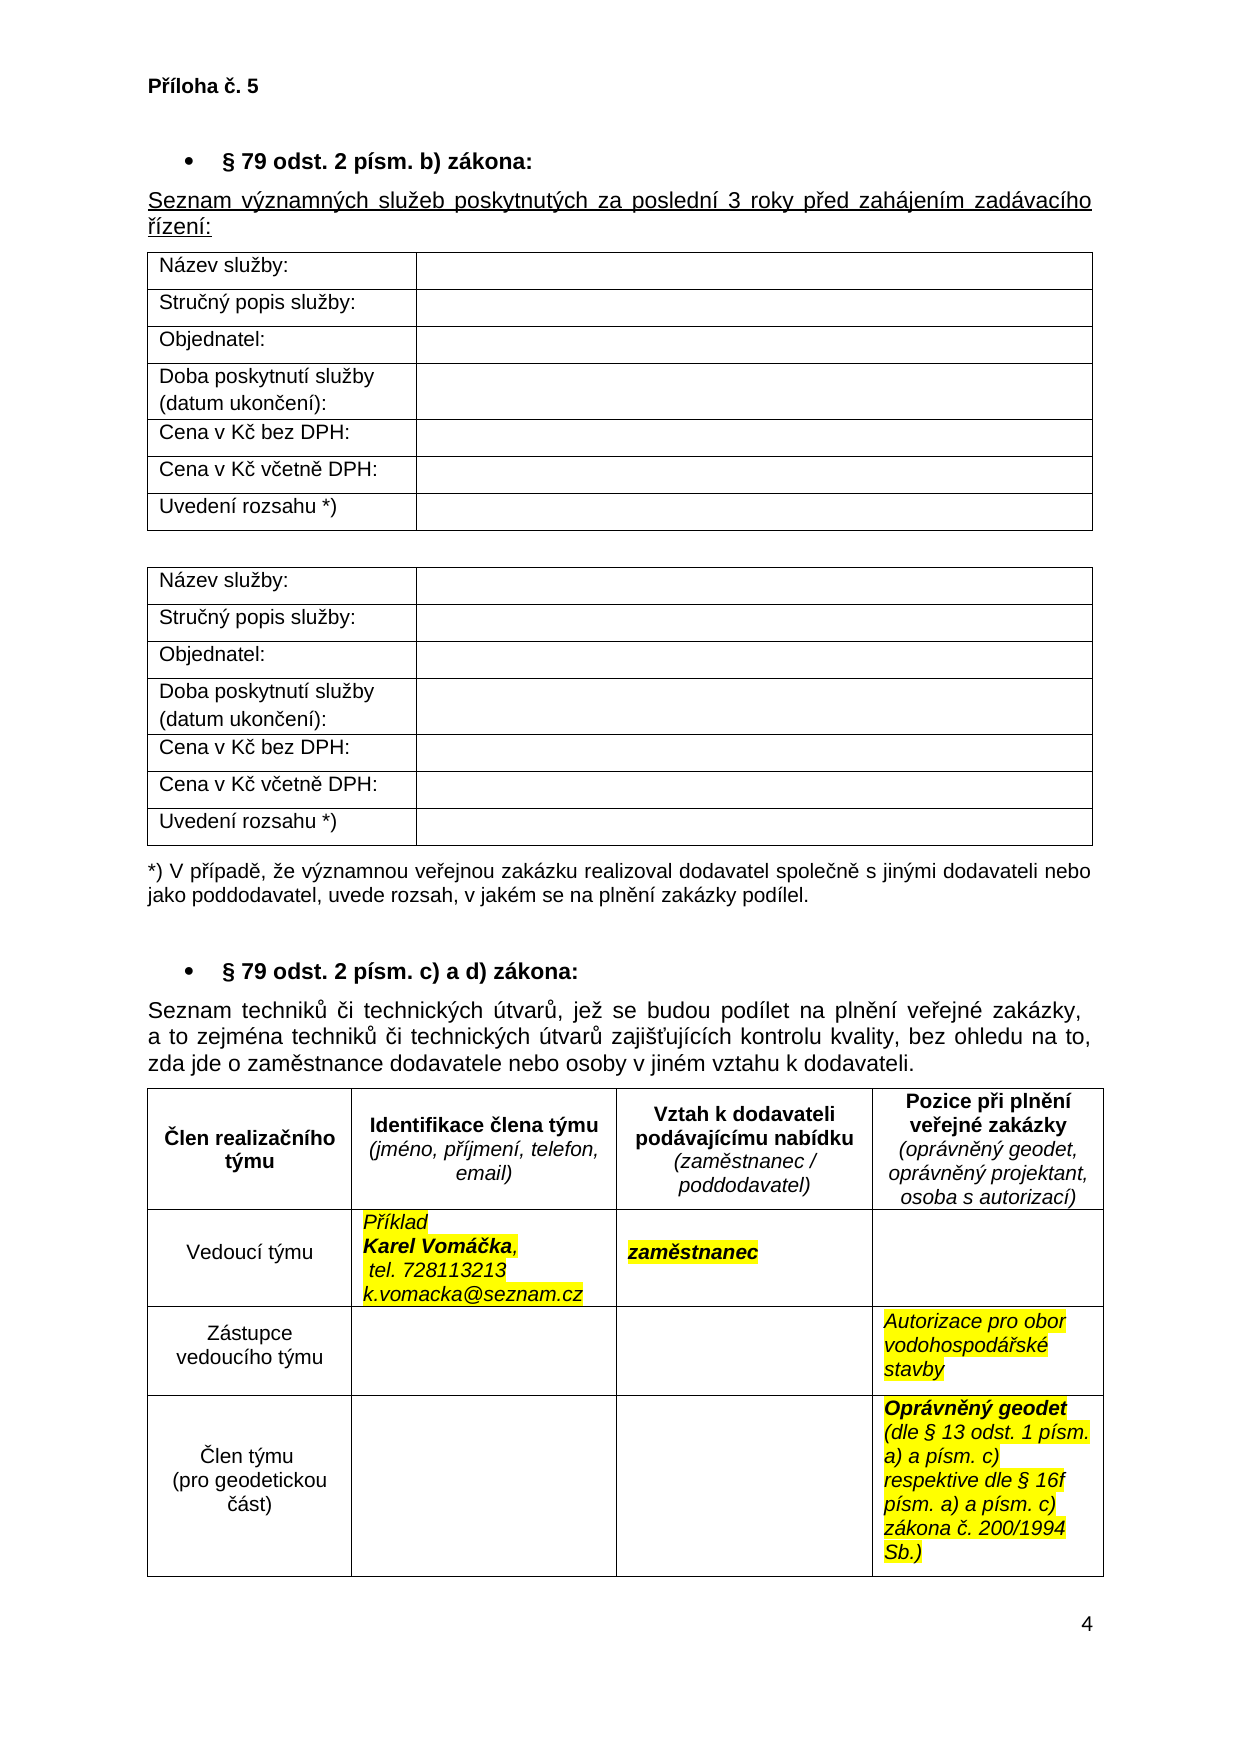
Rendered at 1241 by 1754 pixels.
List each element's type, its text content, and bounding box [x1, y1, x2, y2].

table_cell [417, 457, 1092, 493]
table_header [417, 568, 1092, 604]
table_cell Stručný popis služby: [148, 605, 416, 641]
table_cell Stručný popis služby: [148, 290, 416, 326]
table_header Název služby: [148, 568, 416, 604]
table_cell Doba poskytnutí služby (datum ukončení): [148, 364, 416, 419]
table_cell Objednatel: [148, 327, 416, 363]
table_cell Cena v Kč včetně DPH: [148, 772, 416, 808]
table_cell [417, 494, 1092, 530]
table_cell [873, 1210, 1103, 1306]
table_cell Vedoucí týmu [148, 1210, 351, 1306]
table_cell [417, 679, 1092, 734]
text § 79 odst. 2 písm. c) a d) zákona: [185, 958, 1093, 984]
table_cell Cena v Kč bez DPH: [148, 420, 416, 456]
table_cell [617, 1307, 872, 1395]
table_cell [417, 420, 1092, 456]
table_cell Oprávněný geodet (dle § 13 odst. 1 písm. a) a písm. c) respektive dle § 16f písm. a) a písm. c) zákona č. 200/1994 Sb.) [873, 1396, 1103, 1576]
table_header Identifikace člena týmu (jméno, příjmení, telefon, email) [352, 1089, 616, 1209]
table_cell [417, 364, 1092, 419]
table_cell zaměstnanec [617, 1210, 872, 1306]
table_cell [417, 642, 1092, 678]
text § 79 odst. 2 písm. b) zákona: [185, 148, 1093, 174]
table_cell [417, 735, 1092, 771]
table_cell [417, 290, 1092, 326]
table_cell Uvedení rozsahu *) [148, 809, 416, 845]
table_header [417, 253, 1092, 289]
text Seznam techniků či technických útvarů, jež se budou podílet na plnění veřejné zakázky, a to zejména techniků či technických útvarů zajišťujících kontrolu kvality, bez ohledu na to, zda jde o zaměstnance dodavatele nebo osoby v jiném vztahu k dodavateli. [148, 997, 1093, 1076]
table_header Vztah k dodavateli podávajícímu nabídku (zaměstnanec / poddodavatel) [617, 1089, 872, 1209]
table_cell Zástupce vedoucího týmu [148, 1307, 351, 1395]
table_cell [617, 1396, 872, 1576]
table_header Pozice při plnění veřejné zakázky (oprávněný geodet, oprávněný projektant, osoba s autorizací) [873, 1089, 1103, 1209]
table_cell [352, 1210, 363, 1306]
table_cell Cena v Kč včetně DPH: [148, 457, 416, 493]
table_cell [417, 809, 1092, 845]
table_header Název služby: [148, 253, 416, 289]
table_cell [352, 1307, 616, 1395]
table_cell [417, 772, 1092, 808]
table_cell Člen týmu (pro geodetickou část) [148, 1396, 351, 1576]
table_cell Objednatel: [148, 642, 416, 678]
table_cell [417, 327, 1092, 363]
table_cell Cena v Kč bez DPH: [148, 735, 416, 771]
table_cell Doba poskytnutí služby (datum ukončení): [148, 679, 416, 734]
table_cell Příklad Karel Vomáčka, tel. 728113213 k.vomacka@seznam.cz [428, 1210, 616, 1306]
table_cell [417, 605, 1092, 641]
table_cell Autorizace pro obor vodohospodářské stavby [873, 1307, 1103, 1395]
table_cell Uvedení rozsahu *) [148, 494, 416, 530]
table_header Člen realizačního týmu [148, 1089, 351, 1209]
table_cell [352, 1396, 616, 1576]
text Seznam významných služeb poskytnutých za poslední 3 roky před zahájením zadávacího řízení: [148, 187, 1093, 239]
list *) V případě, že významnou veřejnou zakázku realizoval dodavatel společně s jinými dodavateli nebo jako poddodavatel, uvede rozsah, v jakém se na plnění zakázky podílel. [148, 859, 1093, 907]
